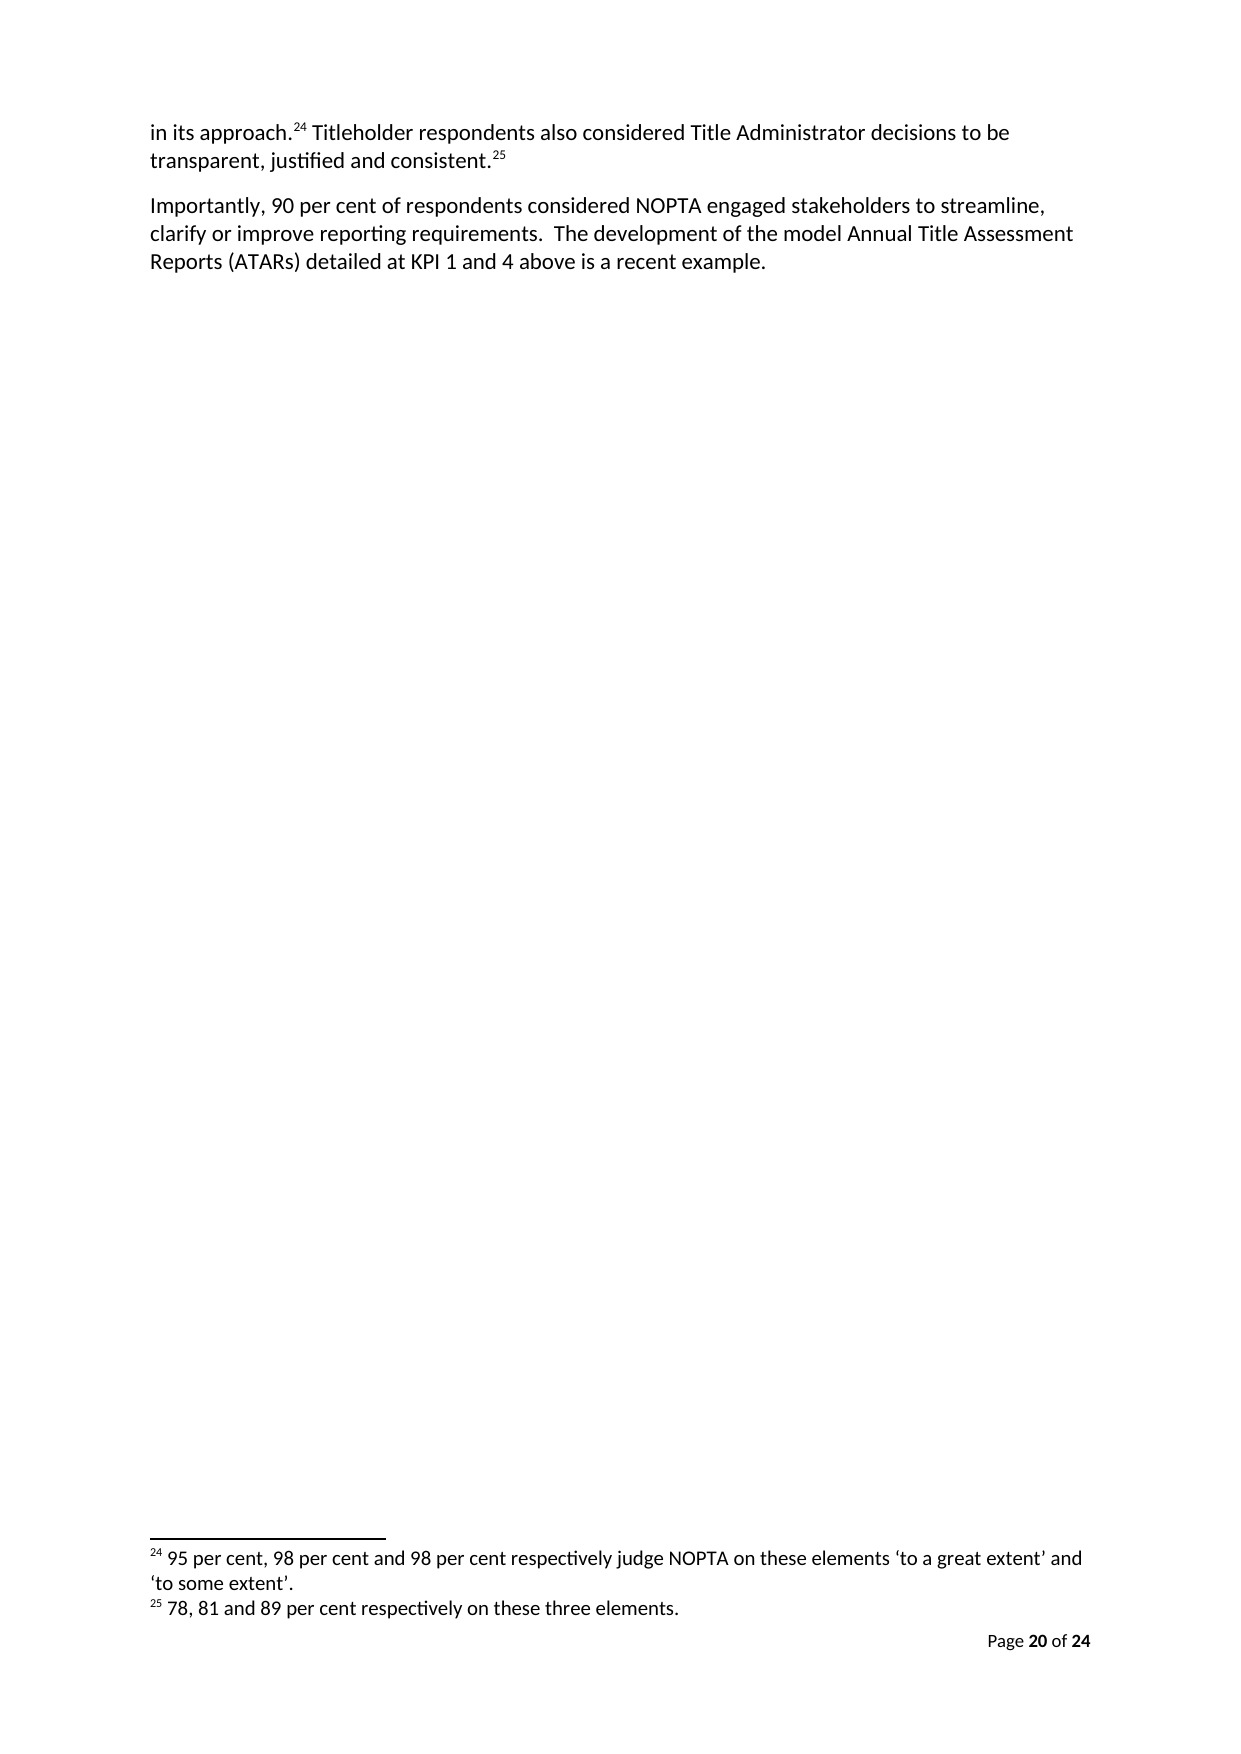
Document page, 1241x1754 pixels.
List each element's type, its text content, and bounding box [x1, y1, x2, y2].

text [150, 118, 1090, 174]
text Importantly, 90 per cent of respondents considered NOPTA engaged stakeholders to streamline, clarify or improve reporting requirements. The development of the model Annual Title Assessment Reports (ATARs) detailed at KPI 1 and 4 above is a recent example. [150, 191, 1090, 275]
